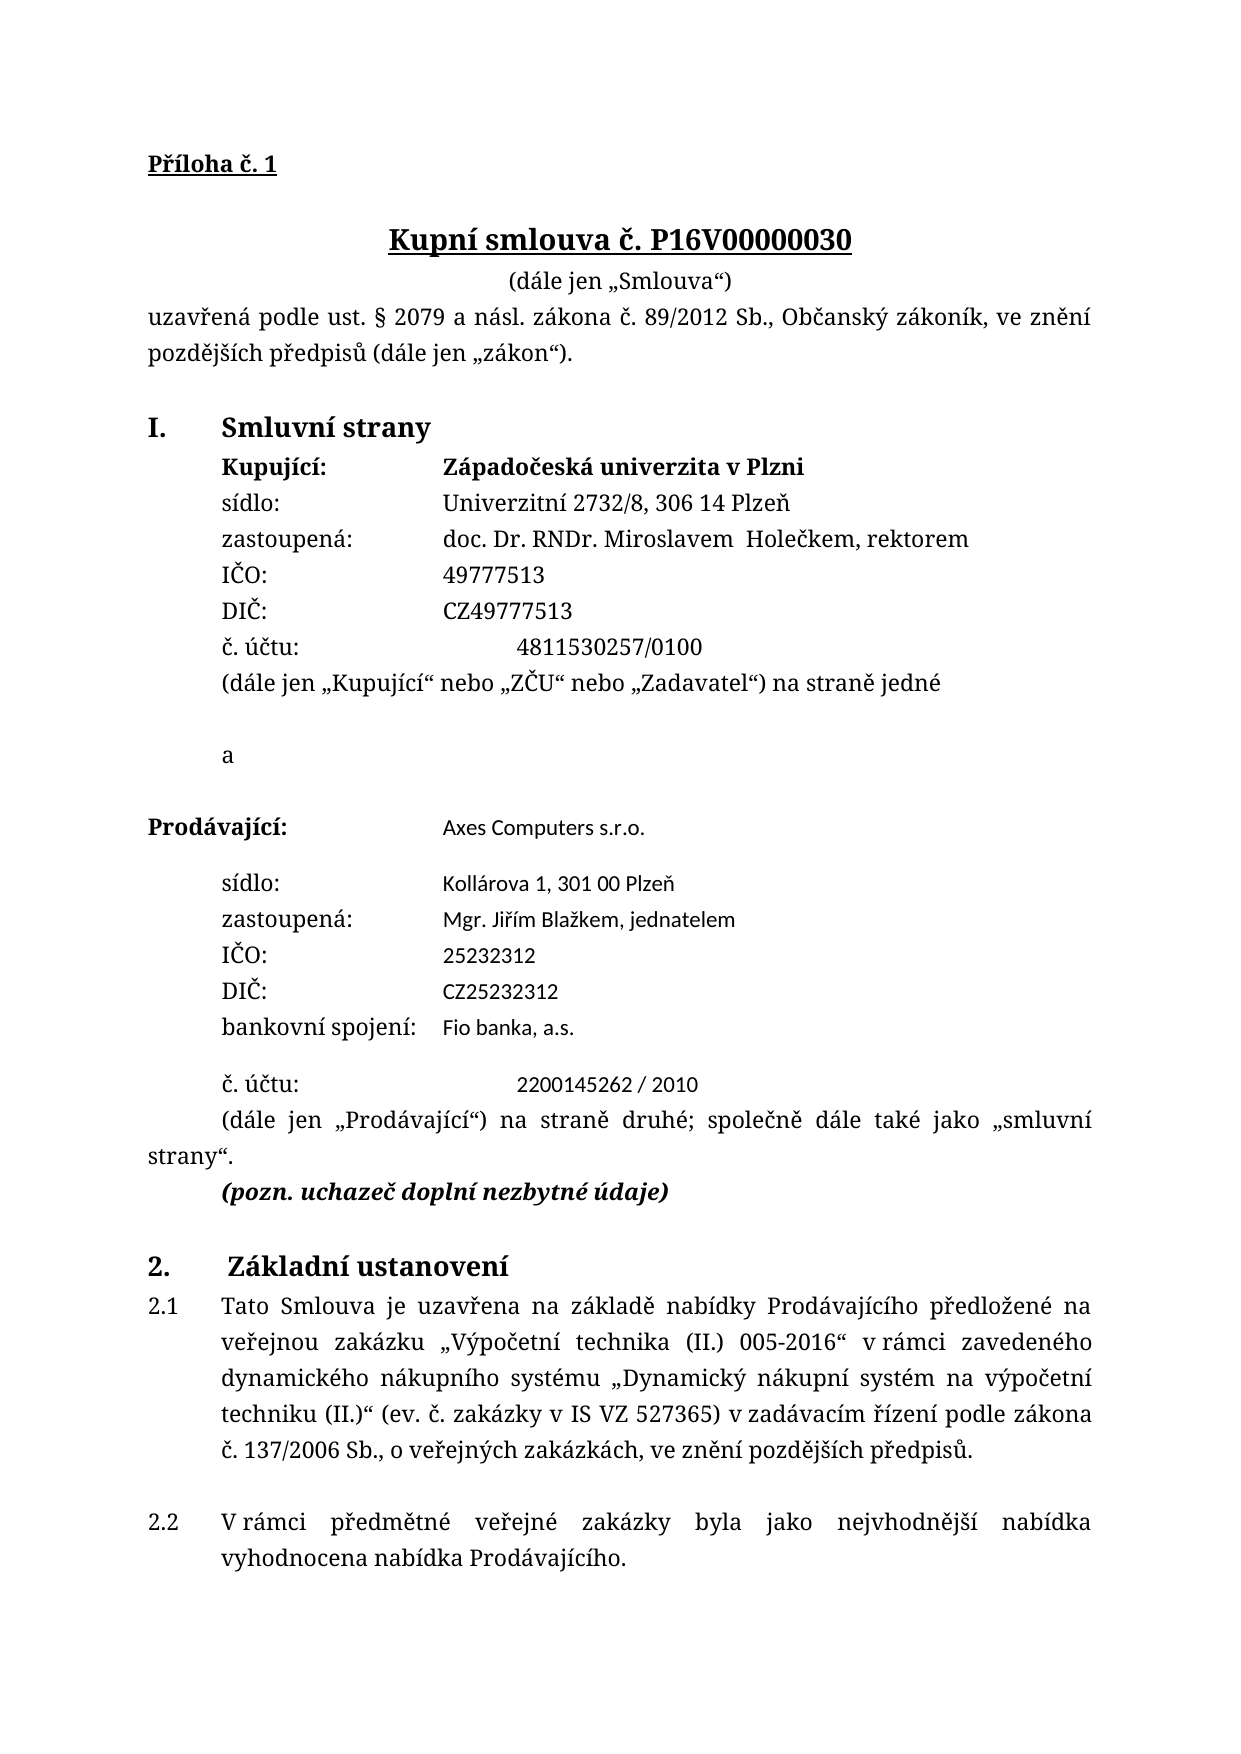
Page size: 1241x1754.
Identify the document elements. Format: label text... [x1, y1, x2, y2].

text (dále jen „Smlouva“) [148, 265, 1093, 296]
text Kupní smlouva č. P16V00000030 [148, 219, 1093, 259]
text č. účtu: 4811530257/0100 [221, 631, 1093, 662]
text IČO: 49777513 [221, 559, 1093, 590]
text 2.2 V rámci předmětné veřejné zakázky byla jako nejvhodnější nabídka vyhodnocena nabídka Prodávajícího. [148, 1506, 1093, 1573]
text zastoupená: doc. Dr. RNDr. Miroslavem Holečkem, rektorem [221, 523, 1093, 554]
text uzavřená podle ust. § 2079 a násl. zákona č. 89/2012 Sb., Občanský zákoník, ve znění pozdějších předpisů (dále jen „zákon“). [148, 301, 1093, 368]
text (pozn. uchazeč doplní nezbytné údaje) [148, 1176, 1093, 1207]
text IČO: 25232312 [221, 939, 1093, 971]
text zastoupená: Mgr. Jiřím Blažkem, jednatelem [221, 903, 1093, 934]
text a [221, 739, 1093, 770]
text sídlo: Kollárova 1, 301 00 Plzeň [221, 867, 1093, 899]
text (dále jen „Kupující“ nebo „ZČU“ nebo „Zadavatel“) na straně jedné [221, 667, 1093, 698]
text 2.1 Tato Smlouva je uzavřena na základě nabídky Prodávajícího předložené na veřejnou zakázku „Výpočetní technika (II.) 005-2016“ v rámci zavedeného dynamického nákupního systému „Dynamický nákupní systém na výpočetní techniku (II.)“ (ev. č. zakázky v IS VZ 527365) v zadávacím řízení podle zákona č. 137/2006 Sb., o veřejných zakázkách, ve znění pozdějších předpisů. [148, 1290, 1093, 1465]
text č. účtu: 2200145262 / 2010 [221, 1068, 1093, 1099]
text Kupující: Západočeská univerzita v Plzni [221, 451, 1093, 482]
text I. Smluvní strany [148, 409, 1093, 446]
text Prodávající: Axes Computers s.r.o. [148, 811, 1093, 842]
text DIČ: CZ25232312 [221, 975, 1093, 1006]
text sídlo: Univerzitní 2732/8, 306 14 Plzeň [221, 487, 1093, 518]
text DIČ: CZ49777513 [221, 595, 1093, 626]
text 2. Základní ustanovení [148, 1248, 1093, 1284]
text (dále jen „Prodávající“) na straně druhé; společně dále také jako „smluvní strany“. [148, 1104, 1093, 1171]
text bankovní spojení: Fio banka, a.s. [148, 1011, 1093, 1042]
text Příloha č. 1 [148, 148, 1093, 179]
